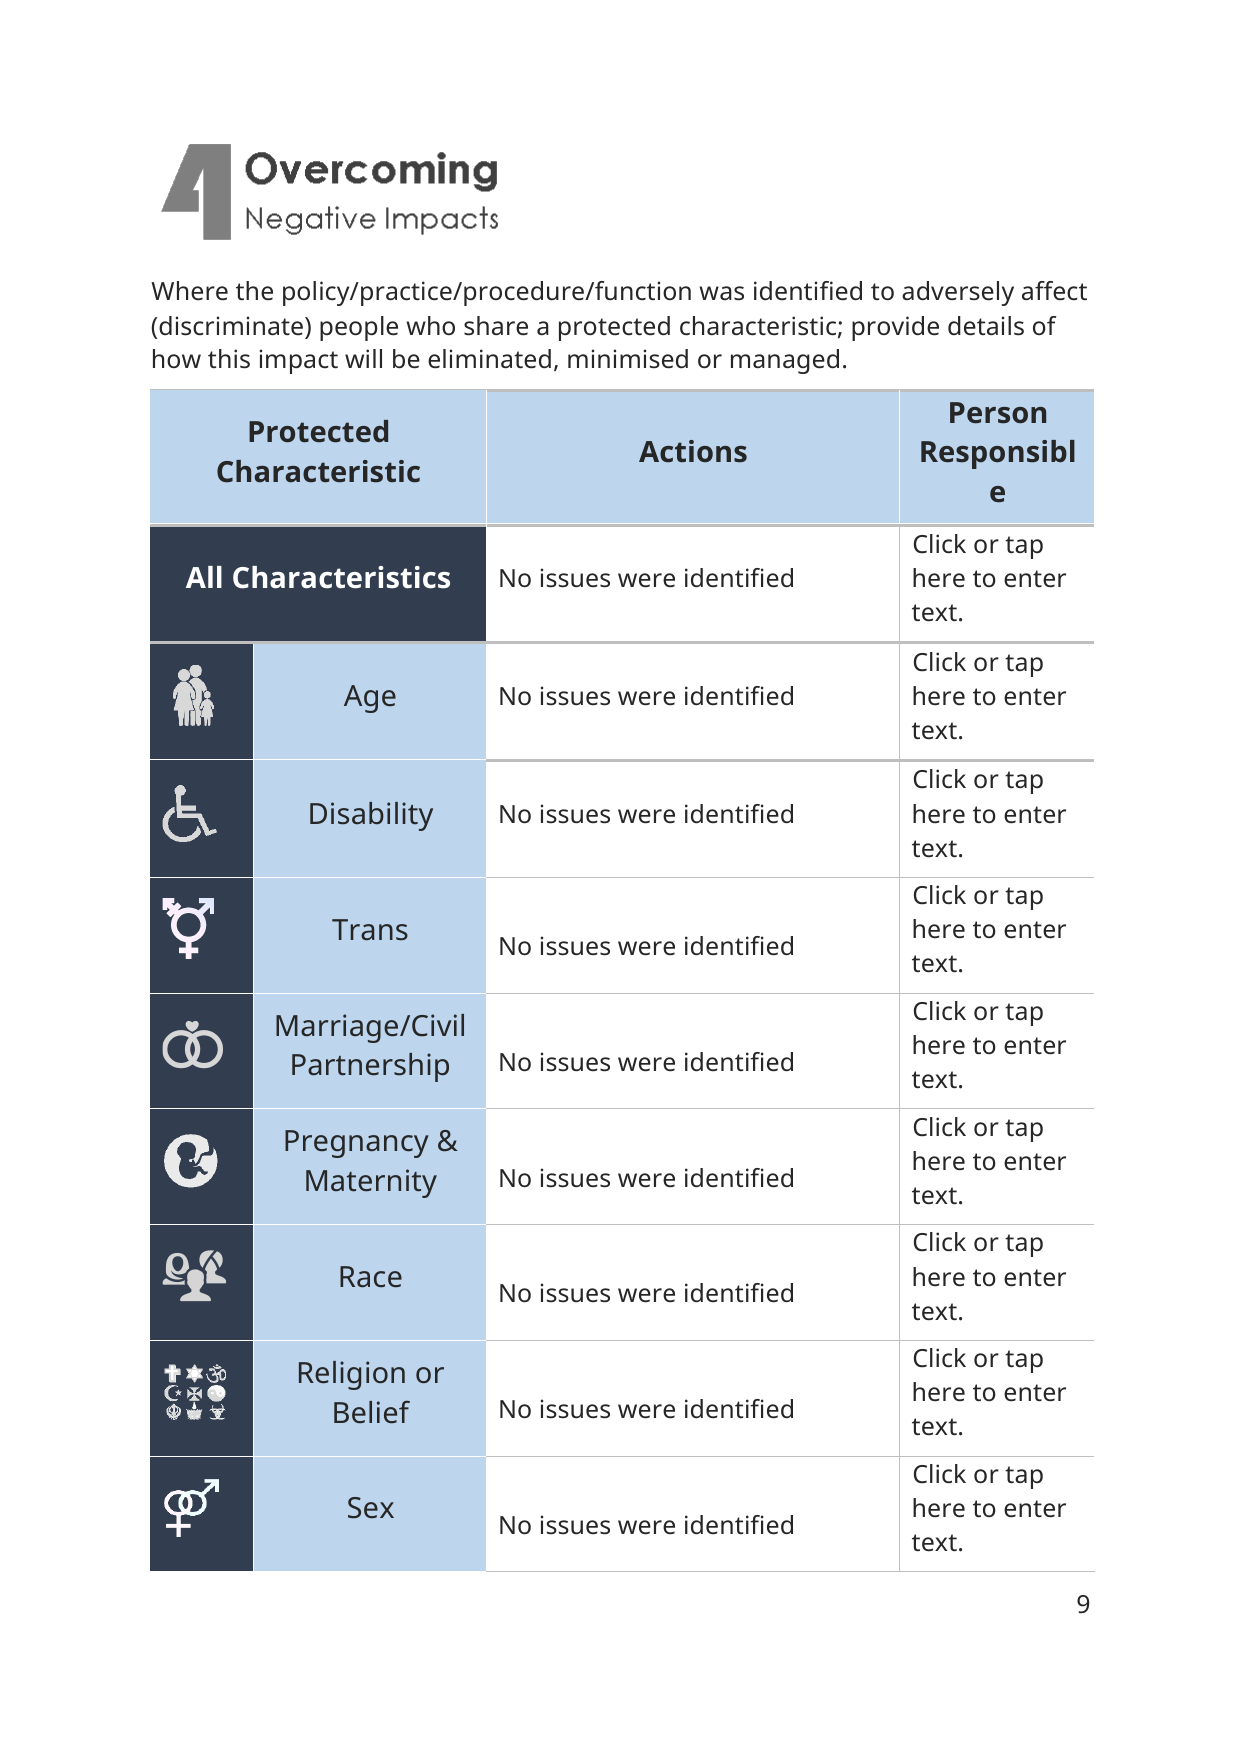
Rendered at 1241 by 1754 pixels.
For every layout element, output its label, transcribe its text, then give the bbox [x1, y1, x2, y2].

table_cell [150, 644, 253, 759]
table_cell Race [254, 1225, 486, 1340]
table_header Actions [487, 392, 899, 523]
table_cell [150, 1225, 253, 1340]
table_cell Disability [254, 760, 486, 877]
text Where the policy/practice/procedure/function was identified to adversely affect (discriminate) people who share a protected characteristic; provide details of how this impact will be eliminated, minimised or managed. [151, 274, 1090, 376]
table_cell Sex [254, 1457, 486, 1571]
table_cell Trans [254, 878, 486, 993]
table_cell [150, 1109, 253, 1224]
table_cell [150, 1457, 253, 1571]
table_cell [150, 878, 253, 993]
picture [151, 118, 544, 262]
table_cell All Characteristics [150, 527, 486, 641]
table_cell Pregnancy & Maternity [254, 1109, 486, 1224]
table_cell [150, 760, 253, 877]
table_cell [150, 994, 253, 1108]
table_cell [150, 1341, 253, 1456]
table_cell Marriage/Civil Partnership [254, 994, 486, 1108]
table_header Protected Characteristic [150, 390, 486, 523]
table_cell Religion or Belief [254, 1341, 486, 1456]
table_cell Age [254, 644, 486, 759]
table_header Person Responsible [900, 392, 1094, 523]
